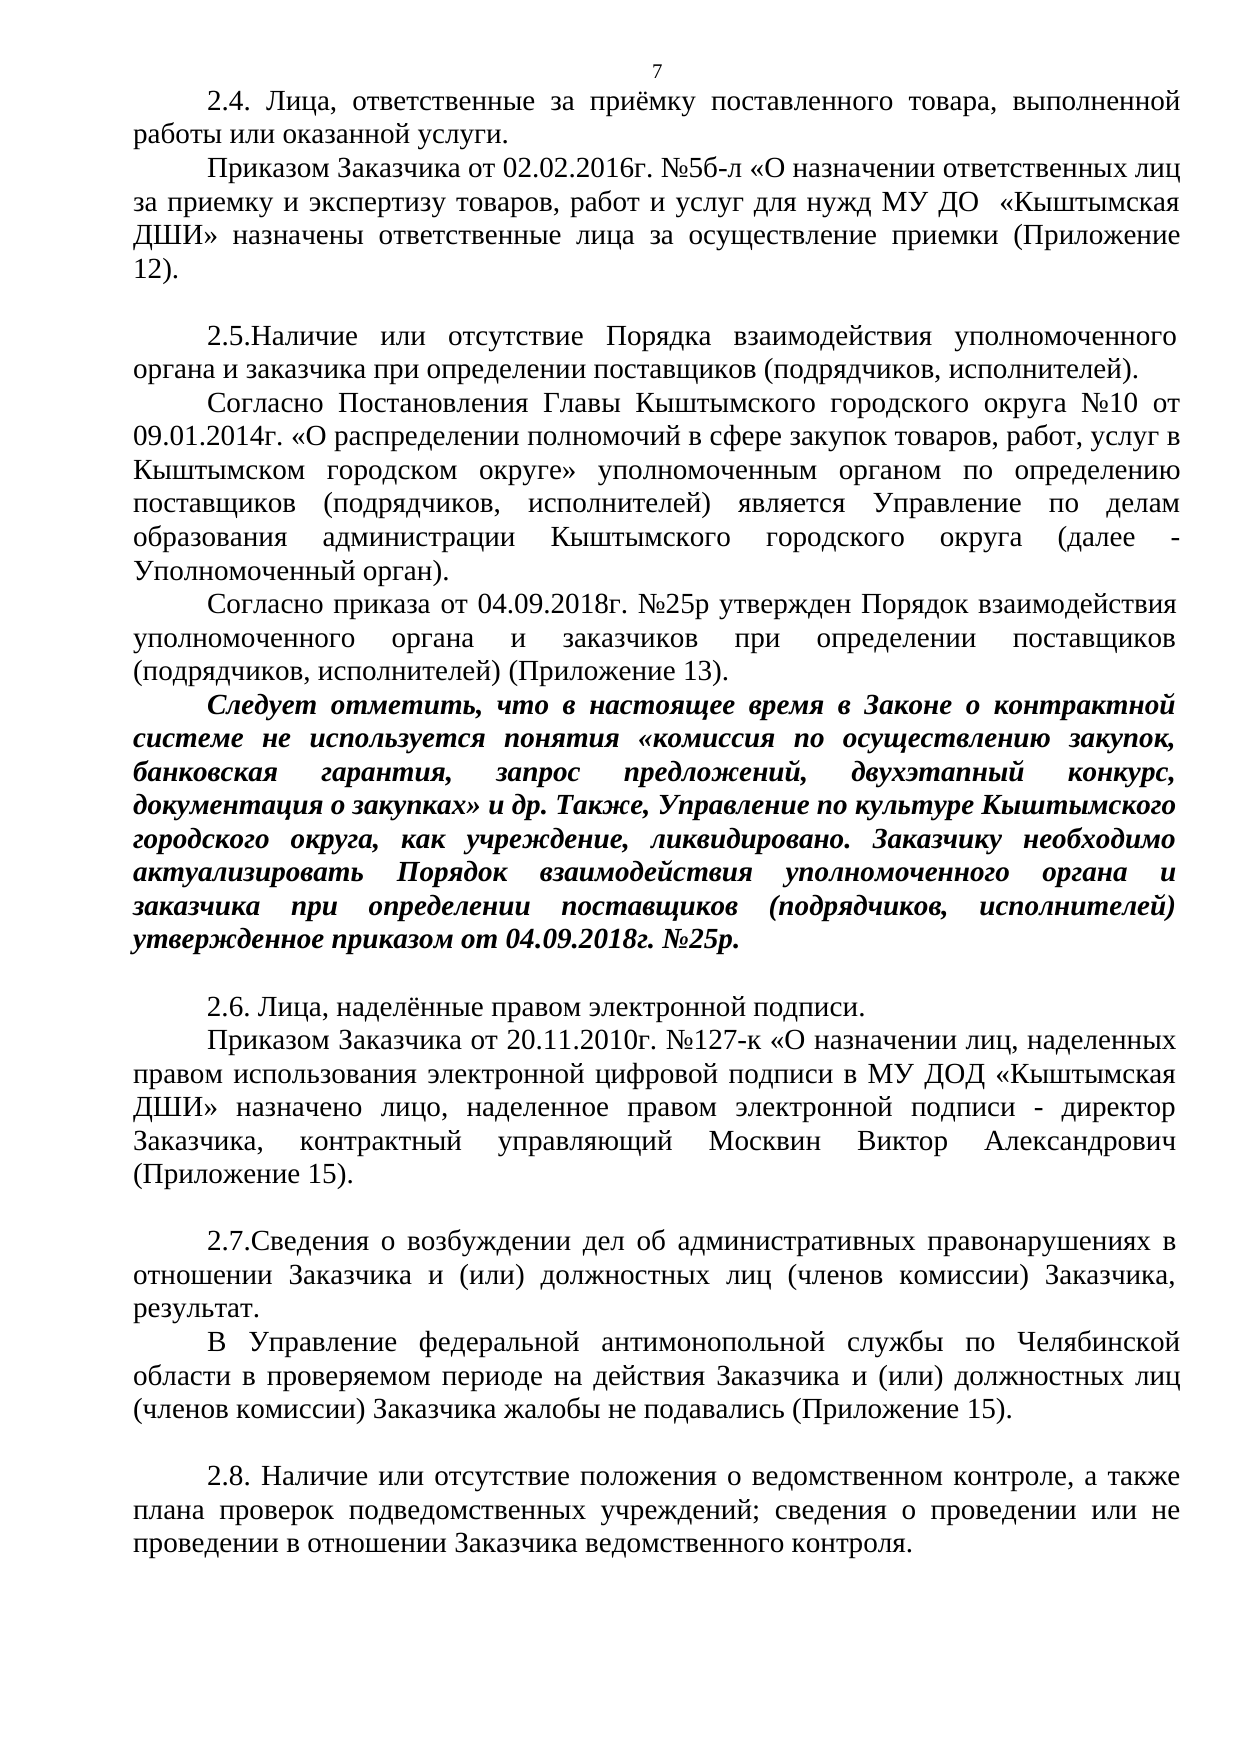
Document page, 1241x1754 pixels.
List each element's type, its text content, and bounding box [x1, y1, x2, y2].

text В Управление федеральной антимонопольной службы по Челябинской области в проверяемом периоде на действия Заказчика и (или) должностных лиц (членов комиссии) Заказчика жалобы не подавались (Приложение 15). [133, 1324, 1181, 1425]
text 2.4. Лица, ответственные за приёмку поставленного товара, выполненной работы или оказанной услуги. [133, 83, 1181, 150]
text 2.7.Сведения о возбуждении дел об административных правонарушениях в отношении Заказчика и (или) должностных лиц (членов комиссии) Заказчика, результат. [133, 1223, 1177, 1324]
text 2.5.Наличие или отсутствие Порядка взаимодействия уполномоченного органа и заказчика при определении поставщиков (подрядчиков, исполнителей). [133, 318, 1177, 385]
text Следует отметить, что в настоящее время в Законе о контрактной системе не используется понятия «комиссия по осуществлению закупок, банковская гарантия, запрос предложений, двухэтапный конкурс, документация о закупках» и др. Также, Управление по культуре Кыштымского городского округа, как учреждение, ликвидировано. Заказчику необходимо актуализировать Порядок взаимодействия уполномоченного органа и заказчика при определении поставщиков (подрядчиков, исполнителей) утвержденное приказом от 04.09.2018г. №25р. [133, 687, 1177, 955]
text Приказом Заказчика от 02.02.2016г. №5б-л «О назначении ответственных лиц за приемку и экспертизу товаров, работ и услуг для нужд МУ ДО «Кыштымская ДШИ» назначены ответственные лица за осуществление приемки (Приложение 12). [133, 150, 1181, 284]
text Согласно Постановления Главы Кыштымского городского округа №10 от 09.01.2014г. «О распределении полномочий в сфере закупок товаров, работ, услуг в Кыштымском городском округе» уполномоченным органом по определению поставщиков (подрядчиков, исполнителей) является Управление по делам образования администрации Кыштымского городского округа (далее - Уполномоченный орган). [133, 385, 1181, 586]
text 2.6. Лица, наделённые правом электронной подписи. [133, 989, 1181, 1022]
text Согласно приказа от 04.09.2018г. №25р утвержден Порядок взаимодействия уполномоченного органа и заказчиков при определении поставщиков (подрядчиков, исполнителей) (Приложение 13). [133, 586, 1177, 687]
text Приказом Заказчика от 20.11.2010г. №127-к «О назначении лиц, наделенных правом использования электронной цифровой подписи в МУ ДОД «Кыштымская ДШИ» назначено лицо, наделенное правом электронной подписи - директор Заказчика, контрактный управляющий Москвин Виктор Александрович (Приложение 15). [133, 1022, 1177, 1190]
text 2.8. Наличие или отсутствие положения о ведомственном контроле, а также плана проверок подведомственных учреждений; сведения о проведении или не проведении в отношении Заказчика ведомственного контроля. [133, 1458, 1181, 1559]
